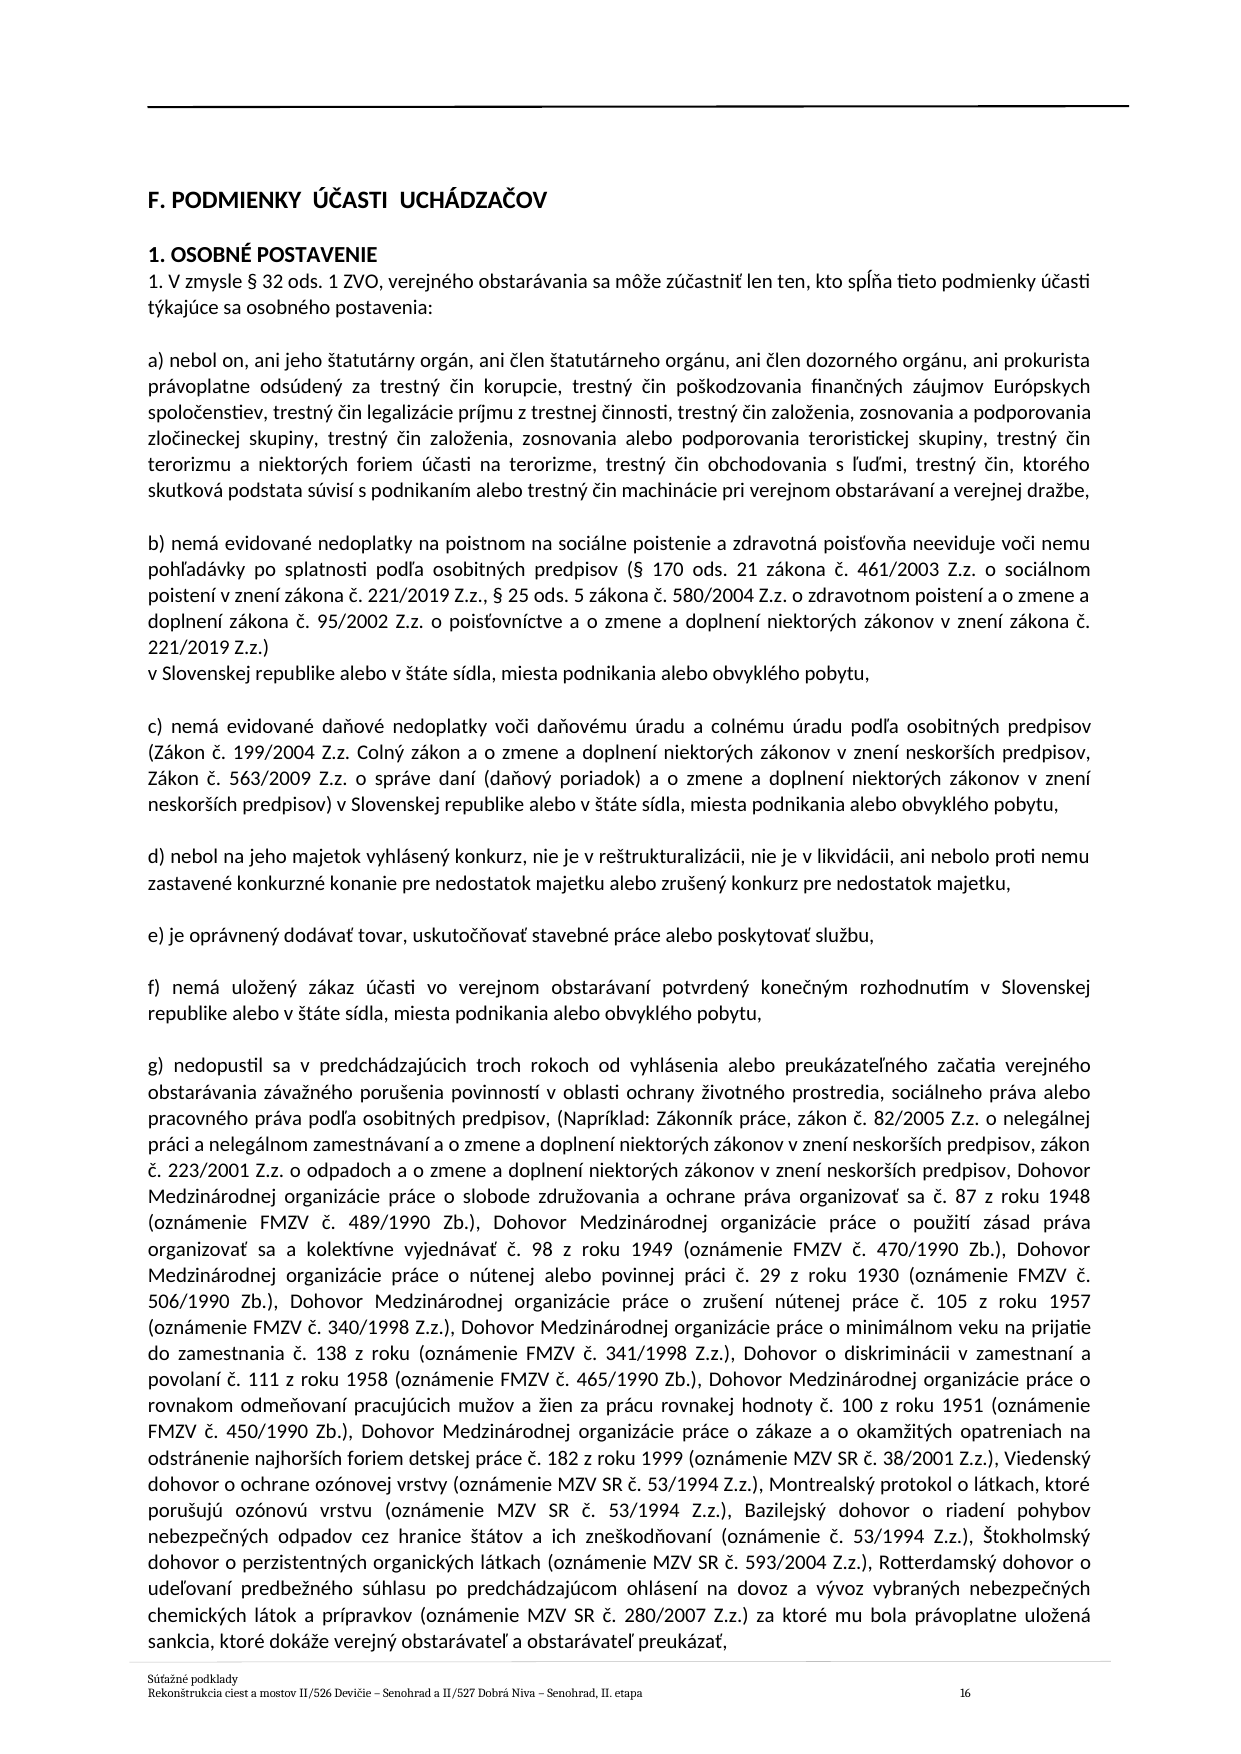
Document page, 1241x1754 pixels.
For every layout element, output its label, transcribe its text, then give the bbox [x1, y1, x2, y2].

text F. PODMIENKY ÚČASTI UCHÁDZAČOV [148, 184, 1092, 214]
text a) nebol on, ani jeho štatutárny orgán, ani člen štatutárneho orgánu, ani člen dozorného orgánu, ani prokurista právoplatne odsúdený za trestný čin korupcie, trestný čin poškodzovania finančných záujmov Európskych spoločenstiev, trestný čin legalizácie príjmu z trestnej činnosti, trestný čin založenia, zosnovania a podporovania zločineckej skupiny, trestný čin založenia, zosnovania alebo podporovania teroristickej skupiny, trestný čin terorizmu a niektorých foriem účasti na terorizme, trestný čin obchodovania s ľuďmi, trestný čin, ktorého skutková podstata súvisí s podnikaním alebo trestný čin machinácie pri verejnom obstarávaní a verejnej dražbe, [148, 346, 1092, 503]
text f) nemá uložený zákaz účasti vo verejnom obstarávaní potvrdený konečným rozhodnutím v Slovenskej republike alebo v štáte sídla, miesta podnikania alebo obvyklého pobytu, [148, 974, 1092, 1026]
text b) nemá evidované nedoplatky na poistnom na sociálne poistenie a zdravotná poisťovňa neeviduje voči nemu pohľadávky po splatnosti podľa osobitných predpisov (§ 170 ods. 21 zákona č. 461/2003 Z.z. o sociálnom poistení v znení zákona č. 221/2019 Z.z., § 25 ods. 5 zákona č. 580/2004 Z.z. o zdravotnom poistení a o zmene a doplnení zákona č. 95/2002 Z.z. o poisťovníctve a o zmene a doplnení niektorých zákonov v znení zákona č. 221/2019 Z.z.) [148, 529, 1092, 660]
text 1. V zmysle § 32 ods. 1 ZVO, verejného obstarávania sa môže zúčastniť len ten, kto spĺňa tieto podmienky účasti týkajúce sa osobného postavenia: [148, 268, 1092, 320]
text e) je oprávnený dodávať tovar, uskutočňovať stavebné práce alebo poskytovať službu, [148, 921, 1092, 947]
text v Slovenskej republike alebo v štáte sídla, miesta podnikania alebo obvyklého pobytu, [148, 660, 1092, 686]
text c) nemá evidované daňové nedoplatky voči daňovému úradu a colnému úradu podľa osobitných predpisov (Zákon č. 199/2004 Z.z. Colný zákon a o zmene a doplnení niektorých zákonov v znení neskorších predpisov, Zákon č. 563/2009 Z.z. o správe daní (daňový poriadok) a o zmene a doplnení niektorých zákonov v znení neskorších predpisov) v Slovenskej republike alebo v štáte sídla, miesta podnikania alebo obvyklého pobytu, [148, 712, 1092, 817]
text 1. OSOBNÉ POSTAVENIE [148, 240, 1092, 268]
text g) nedopustil sa v predchádzajúcich troch rokoch od vyhlásenia alebo preukázateľného začatia verejného obstarávania závažného porušenia povinností v oblasti ochrany životného prostredia, sociálneho práva alebo pracovného práva podľa osobitných predpisov, (Napríklad: Zákonník práce, zákon č. 82/2005 Z.z. o nelegálnej práci a nelegálnom zamestnávaní a o zmene a doplnení niektorých zákonov v znení neskorších predpisov, zákon č. 223/2001 Z.z. o odpadoch a o zmene a doplnení niektorých zákonov v znení neskorších predpisov, Dohovor Medzinárodnej organizácie práce o slobode združovania a ochrane práva organizovať sa č. 87 z roku 1948 (oznámenie FMZV č. 489/1990 Zb.), Dohovor Medzinárodnej organizácie práce o použití zásad práva organizovať sa a kolektívne vyjednávať č. 98 z roku 1949 (oznámenie FMZV č. 470/1990 Zb.), Dohovor Medzinárodnej organizácie práce o nútenej alebo povinnej práci č. 29 z roku 1930 (oznámenie FMZV č. 506/1990 Zb.), Dohovor Medzinárodnej organizácie práce o zrušení nútenej práce č. 105 z roku 1957 (oznámenie FMZV č. 340/1998 Z.z.), Dohovor Medzinárodnej organizácie práce o minimálnom veku na prijatie do zamestnania č. 138 z roku (oznámenie FMZV č. 341/1998 Z.z.), Dohovor o diskriminácii v zamestnaní a povolaní č. 111 z roku 1958 (oznámenie FMZV č. 465/1990 Zb.), Dohovor Medzinárodnej organizácie práce o rovnakom odmeňovaní pracujúcich mužov a žien za prácu rovnakej hodnoty č. 100 z roku 1951 (oznámenie FMZV č. 450/1990 Zb.), Dohovor Medzinárodnej organizácie práce o zákaze a o okamžitých opatreniach na odstránenie najhorších foriem detskej práce č. 182 z roku 1999 (oznámenie MZV SR č. 38/2001 Z.z.), Viedenský dohovor o ochrane ozónovej vrstvy (oznámenie MZV SR č. 53/1994 Z.z.), Montrealský protokol o látkach, ktoré porušujú ozónovú vrstvu (oznámenie MZV SR č. 53/1994 Z.z.), Bazilejský dohovor o riadení pohybov nebezpečných odpadov cez hranice štátov a ich zneškodňovaní (oznámenie č. 53/1994 Z.z.), Štokholmský dohovor o perzistentných organických látkach (oznámenie MZV SR č. 593/2004 Z.z.), Rotterdamský dohovor o udeľovaní predbežného súhlasu po predchádzajúcom ohlásení na dovoz a vývoz vybraných nebezpečných chemických látok a prípravkov (oznámenie MZV SR č. 280/2007 Z.z.) za ktoré mu bola právoplatne uložená sankcia, ktoré dokáže verejný obstarávateľ a obstarávateľ preukázať, [148, 1052, 1092, 1653]
text d) nebol na jeho majetok vyhlásený konkurz, nie je v reštrukturalizácii, nie je v likvidácii, ani nebolo proti nemu zastavené konkurzné konanie pre nedostatok majetku alebo zrušený konkurz pre nedostatok majetku, [148, 843, 1092, 895]
